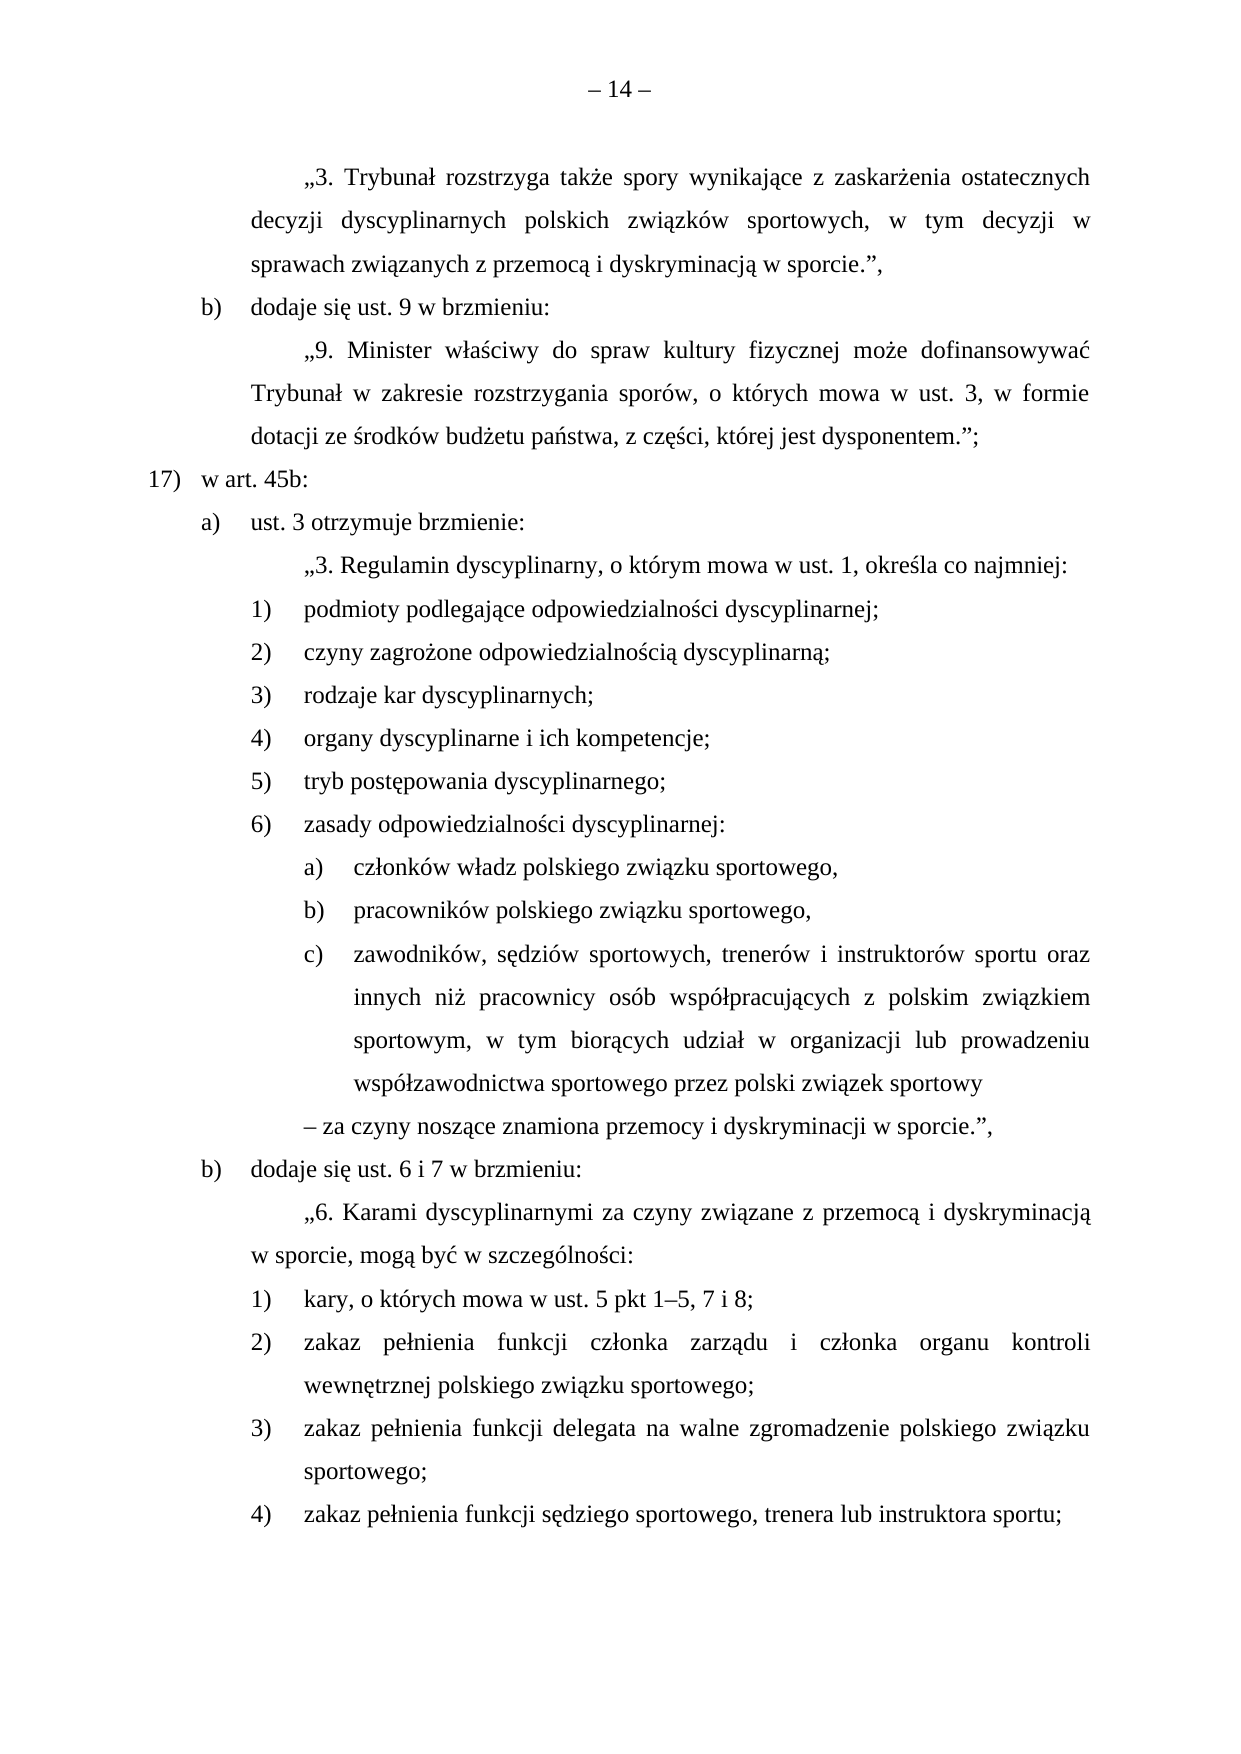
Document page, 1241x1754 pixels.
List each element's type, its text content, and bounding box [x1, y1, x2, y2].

text „3. Trybunał rozstrzyga także spory wynikające z zaskarżenia ostatecznych decyzji dyscyplinarnych polskich związków sportowych, w tym decyzji w sprawach związanych z przemocą i dyskryminacją w sporcie.”, [251, 162, 1091, 277]
text a) ust. 3 otrzymuje brzmienie: [201, 507, 1091, 536]
text c) zawodników, sędziów sportowych, trenerów i instruktorów sportu oraz innych niż pracownicy osób współpracujących z polskim związkiem sportowym, w tym biorących udział w organizacji lub prowadzeniu współzawodnictwa sportowego przez polski związek sportowy [304, 939, 1091, 1097]
text 17) w art. 45b: [148, 464, 1091, 493]
text 3) zakaz pełnienia funkcji delegata na walne zgromadzenie polskiego związku sportowego; [251, 1413, 1091, 1485]
text b) dodaje się ust. 9 w brzmieniu: [201, 292, 1091, 321]
text 3) rodzaje kar dyscyplinarnych; [251, 680, 1091, 709]
text 4) organy dyscyplinarne i ich kompetencje; [251, 723, 1091, 752]
text „9. Minister właściwy do spraw kultury fizycznej może dofinansowywać Trybunał w zakresie rozstrzygania sporów, o których mowa w ust. 3, w formie dotacji ze środków budżetu państwa, z części, której jest dysponentem.”; [251, 335, 1091, 450]
text a) członków władz polskiego związku sportowego, [304, 852, 1091, 881]
text 1) kary, o których mowa w ust. 5 pkt 1–5, 7 i 8; [251, 1284, 1091, 1312]
text 6) zasady odpowiedzialności dyscyplinarnej: [251, 809, 1091, 838]
text – za czyny noszące znamiona przemocy i dyskryminacji w sporcie.”, [304, 1111, 1091, 1140]
text b) pracowników polskiego związku sportowego, [304, 896, 1091, 924]
text „6. Karami dyscyplinarnymi za czyny związane z przemocą i dyskryminacją w sporcie, mogą być w szczególności: [251, 1197, 1091, 1269]
text 2) zakaz pełnienia funkcji członka zarządu i członka organu kontroli wewnętrznej polskiego związku sportowego; [251, 1327, 1091, 1399]
text 5) tryb postępowania dyscyplinarnego; [251, 766, 1091, 795]
text 1) podmioty podlegające odpowiedzialności dyscyplinarnej; [251, 594, 1091, 622]
text 2) czyny zagrożone odpowiedzialnością dyscyplinarną; [251, 637, 1091, 666]
text 4) zakaz pełnienia funkcji sędziego sportowego, trenera lub instruktora sportu; [251, 1499, 1091, 1528]
text b) dodaje się ust. 6 i 7 w brzmieniu: [201, 1154, 1091, 1183]
text „3. Regulamin dyscyplinarny, o którym mowa w ust. 1, określa co najmniej: [251, 551, 1091, 579]
